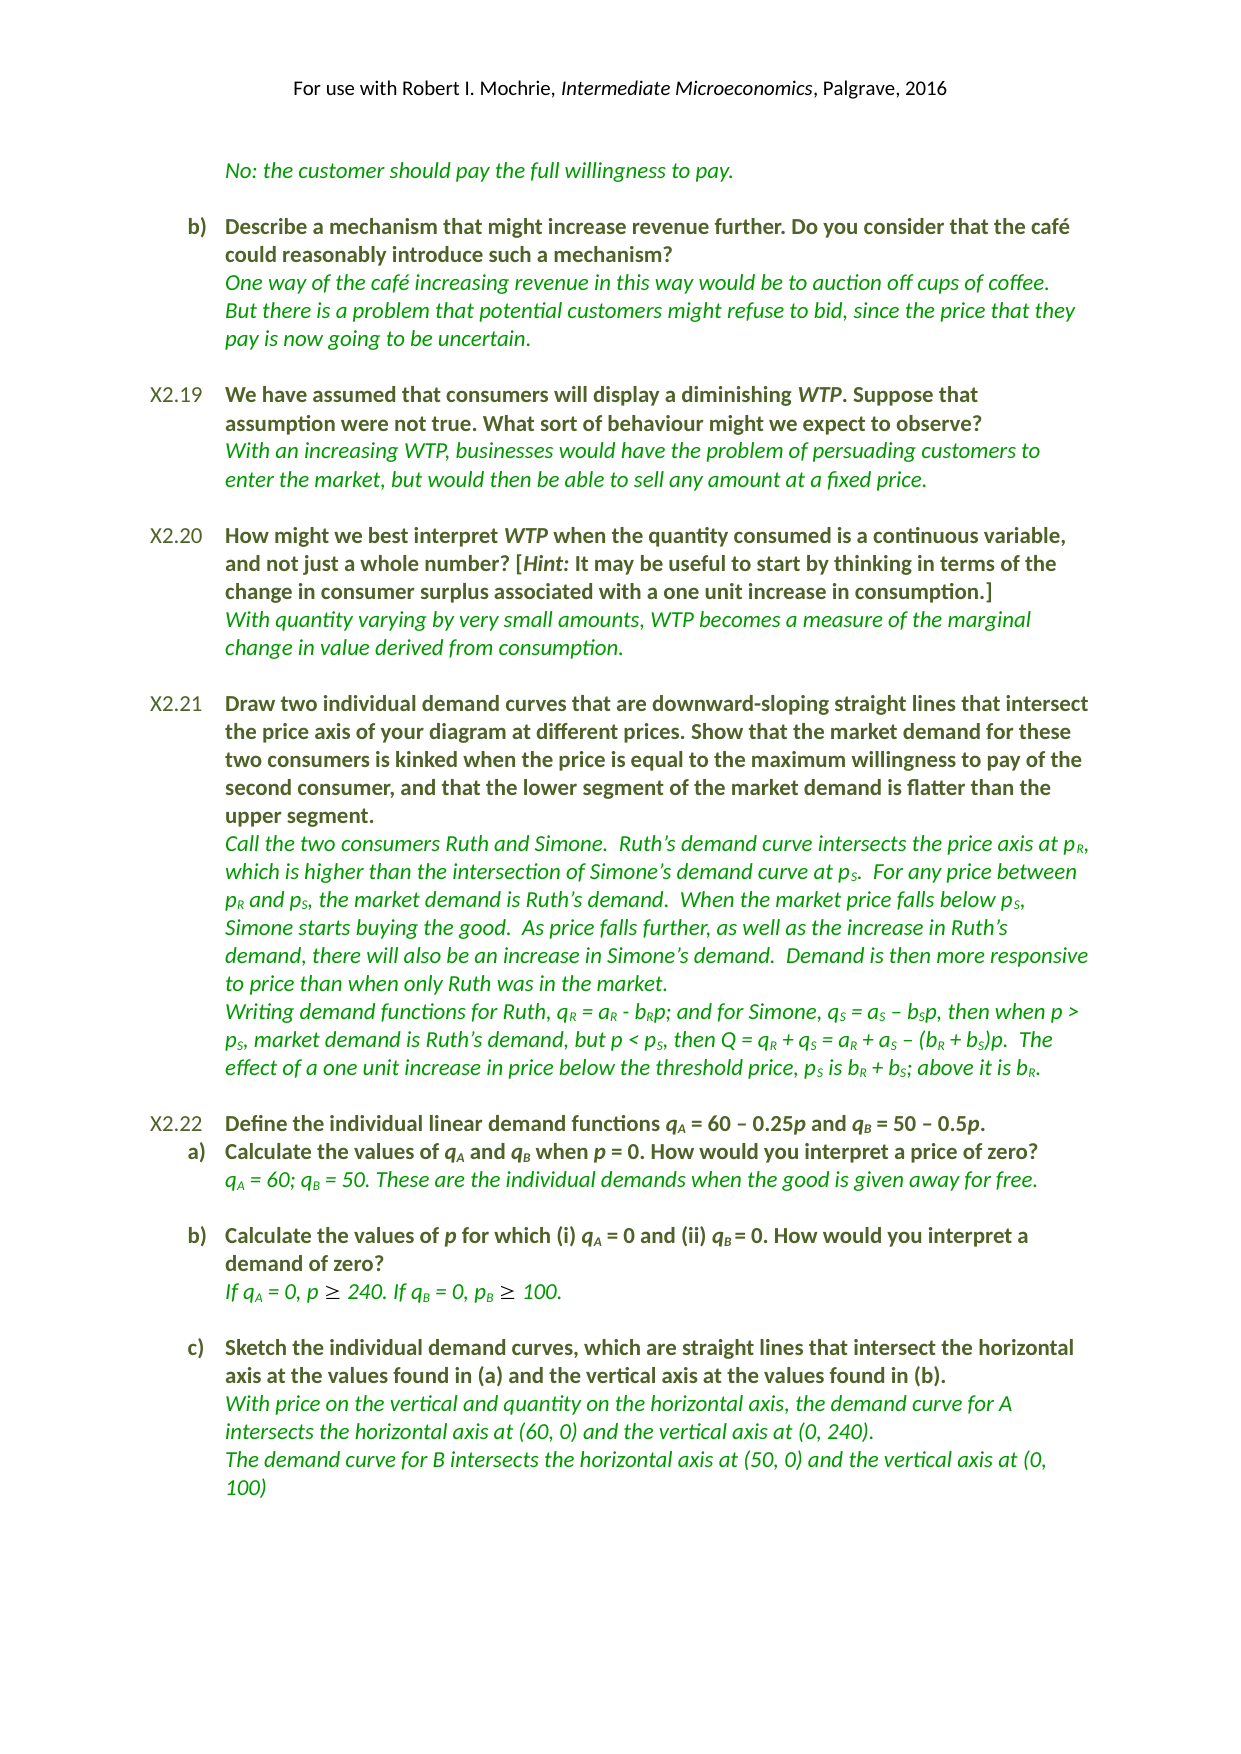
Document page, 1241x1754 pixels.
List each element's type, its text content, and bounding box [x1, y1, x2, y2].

list Calculate the values of qA and qB when p = 0. How would you interpret a price of zero? [187, 1137, 1090, 1165]
list No: the customer should pay the full willingness to pay. [225, 156, 1090, 184]
list Call the two consumers Ruth and Simone. Ruth’s demand curve intersects the price axis at pR, which is higher than the intersection of Simone’s demand curve at pS. For any price between pR and pS, the market demand is Ruth’s demand. When the market price falls below pS, Simone starts buying the good. As price falls further, as well as the increase in Ruth’s demand, there will also be an increase in Simone’s demand. Demand is then more responsive to price than when only Ruth was in the market. [225, 829, 1090, 997]
list Describe a mechanism that might increase revenue further. Do you consider that the café could reasonably introduce such a mechanism? [187, 212, 1090, 268]
text If qA = 0, p 240. If qB = 0, pB 100. [150, 1277, 1090, 1305]
text With price on the vertical and quantity on the horizontal axis, the demand curve for A intersects the horizontal axis at (60, 0) and the vertical axis at (0, 240). [225, 1389, 1090, 1445]
list X2.22 Define the individual linear demand functions qA = 60 – 0.25p and qB = 50 – 0.5p. [150, 1109, 1090, 1137]
text With an increasing WTP, businesses would have the problem of persuading customers to enter the market, but would then be able to sell any amount at a fixed price. [225, 437, 1090, 493]
text X2.19 We have assumed that consumers will display a diminishing WTP. Suppose that assumption were not true. What sort of behaviour might we expect to observe? [150, 381, 1090, 437]
text With quantity varying by very small amounts, WTP becomes a measure of the marginal change in value derived from consumption. [225, 605, 1090, 661]
list One way of the café increasing revenue in this way would be to auction off cups of coffee. But there is a problem that potential customers might refuse to bid, since the price that they pay is now going to be uncertain. [225, 268, 1090, 353]
list Calculate the values of p for which (i) qA = 0 and (ii) qB = 0. How would you interpret a demand of zero? [187, 1221, 1090, 1277]
list Sketch the individual demand curves, which are straight lines that intersect the horizontal axis at the values found in (a) and the vertical axis at the values found in (b). [187, 1333, 1090, 1389]
list Writing demand functions for Ruth, qR = aR - bRp; and for Simone, qS = aS – bSp, then when p > pS, market demand is Ruth’s demand, but p < pS, then Q = qR + qS = aR + aS – (bR + bS)p. The effect of a one unit increase in price below the threshold price, pS is bR + bS; above it is bR. [225, 997, 1090, 1081]
text The demand curve for B intersects the horizontal axis at (50, 0) and the vertical axis at (0, 100) [225, 1445, 1090, 1501]
text X2.20 How might we best interpret WTP when the quantity consumed is a continuous variable, and not just a whole number? [Hint: It may be useful to start by thinking in terms of the change in consumer surplus associated with a one unit increase in consumption.] [150, 521, 1090, 605]
list X2.21 Draw two individual demand curves that are downward-sloping straight lines that intersect the price axis of your diagram at different prices. Show that the market demand for these two consumers is kinked when the price is equal to the maximum willingness to pay of the second consumer, and that the lower segment of the market demand is flatter than the upper segment. [150, 689, 1090, 829]
text qA = 60; qB = 50. These are the individual demands when the good is given away for free. [150, 1165, 1090, 1193]
